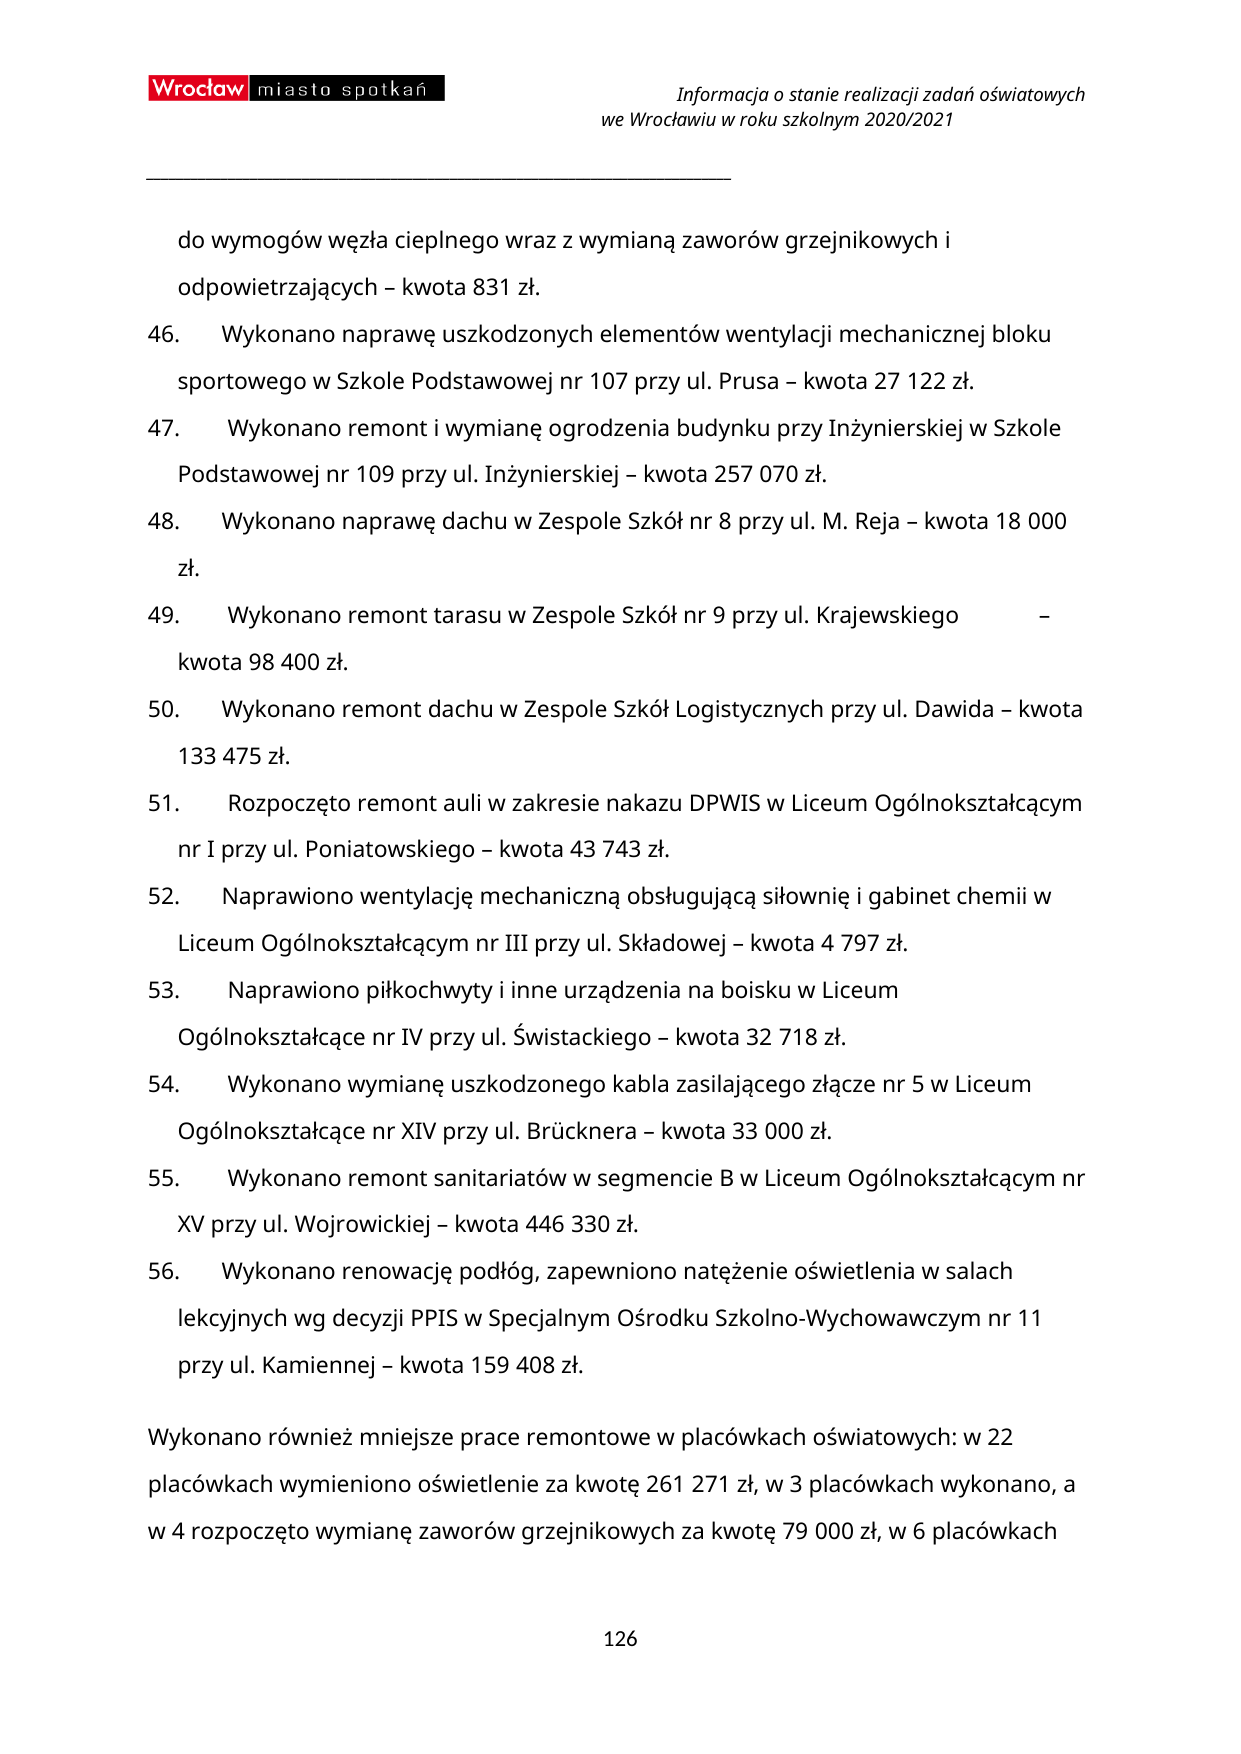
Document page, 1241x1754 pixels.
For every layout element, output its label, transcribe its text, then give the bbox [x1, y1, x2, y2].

list Wykonano wymianę uszkodzonego kabla zasilającego złącze nr 5 w Liceum Ogólnokształcące nr XIV przy ul. Brücknera – kwota 33 000 zł. [148, 1068, 1093, 1146]
list Wykonano naprawę dachu w Zespole Szkół nr 8 przy ul. M. Reja – kwota 18 000 zł. [148, 505, 1093, 583]
list Wykonano remont tarasu w Zespole Szkół nr 9 przy ul. Krajewskiego – kwota 98 400 zł. [148, 599, 1093, 677]
list Wykonano remont dachu w Zespole Szkół Logistycznych przy ul. Dawida – kwota 133 475 zł. [148, 693, 1093, 771]
list Naprawiono wentylację mechaniczną obsługującą siłownię i gabinet chemii w Liceum Ogólnokształcącym nr III przy ul. Składowej – kwota 4 797 zł. [148, 880, 1093, 958]
picture [147, 73, 445, 102]
list Naprawiono piłkochwyty i inne urządzenia na boisku w Liceum Ogólnokształcące nr IV przy ul. Świstackiego – kwota 32 718 zł. [148, 974, 1093, 1052]
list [148, 1421, 1093, 1546]
list Rozpoczęto remont auli w zakresie nakazu DPWIS w Liceum Ogólnokształcącym nr I przy ul. Poniatowskiego – kwota 43 743 zł. [148, 786, 1093, 864]
list Wykonano naprawę uszkodzonych elementów wentylacji mechanicznej bloku sportowego w Szkole Podstawowej nr 107 przy ul. Prusa – kwota 27 122 zł. [148, 318, 1093, 396]
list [148, 224, 1093, 302]
list Wykonano remont sanitariatów w segmencie B w Liceum Ogólnokształcącym nr XV przy ul. Wojrowickiej – kwota 446 330 zł. [148, 1161, 1093, 1239]
list Wykonano renowację podłóg, zapewniono natężenie oświetlenia w salach lekcyjnych wg decyzji PPIS w Specjalnym Ośrodku Szkolno-Wychowawczym nr 11 przy ul. Kamiennej – kwota 159 408 zł. [148, 1255, 1093, 1380]
list Wykonano remont i wymianę ogrodzenia budynku przy Inżynierskiej w Szkole Podstawowej nr 109 przy ul. Inżynierskiej – kwota 257 070 zł. [148, 411, 1093, 489]
